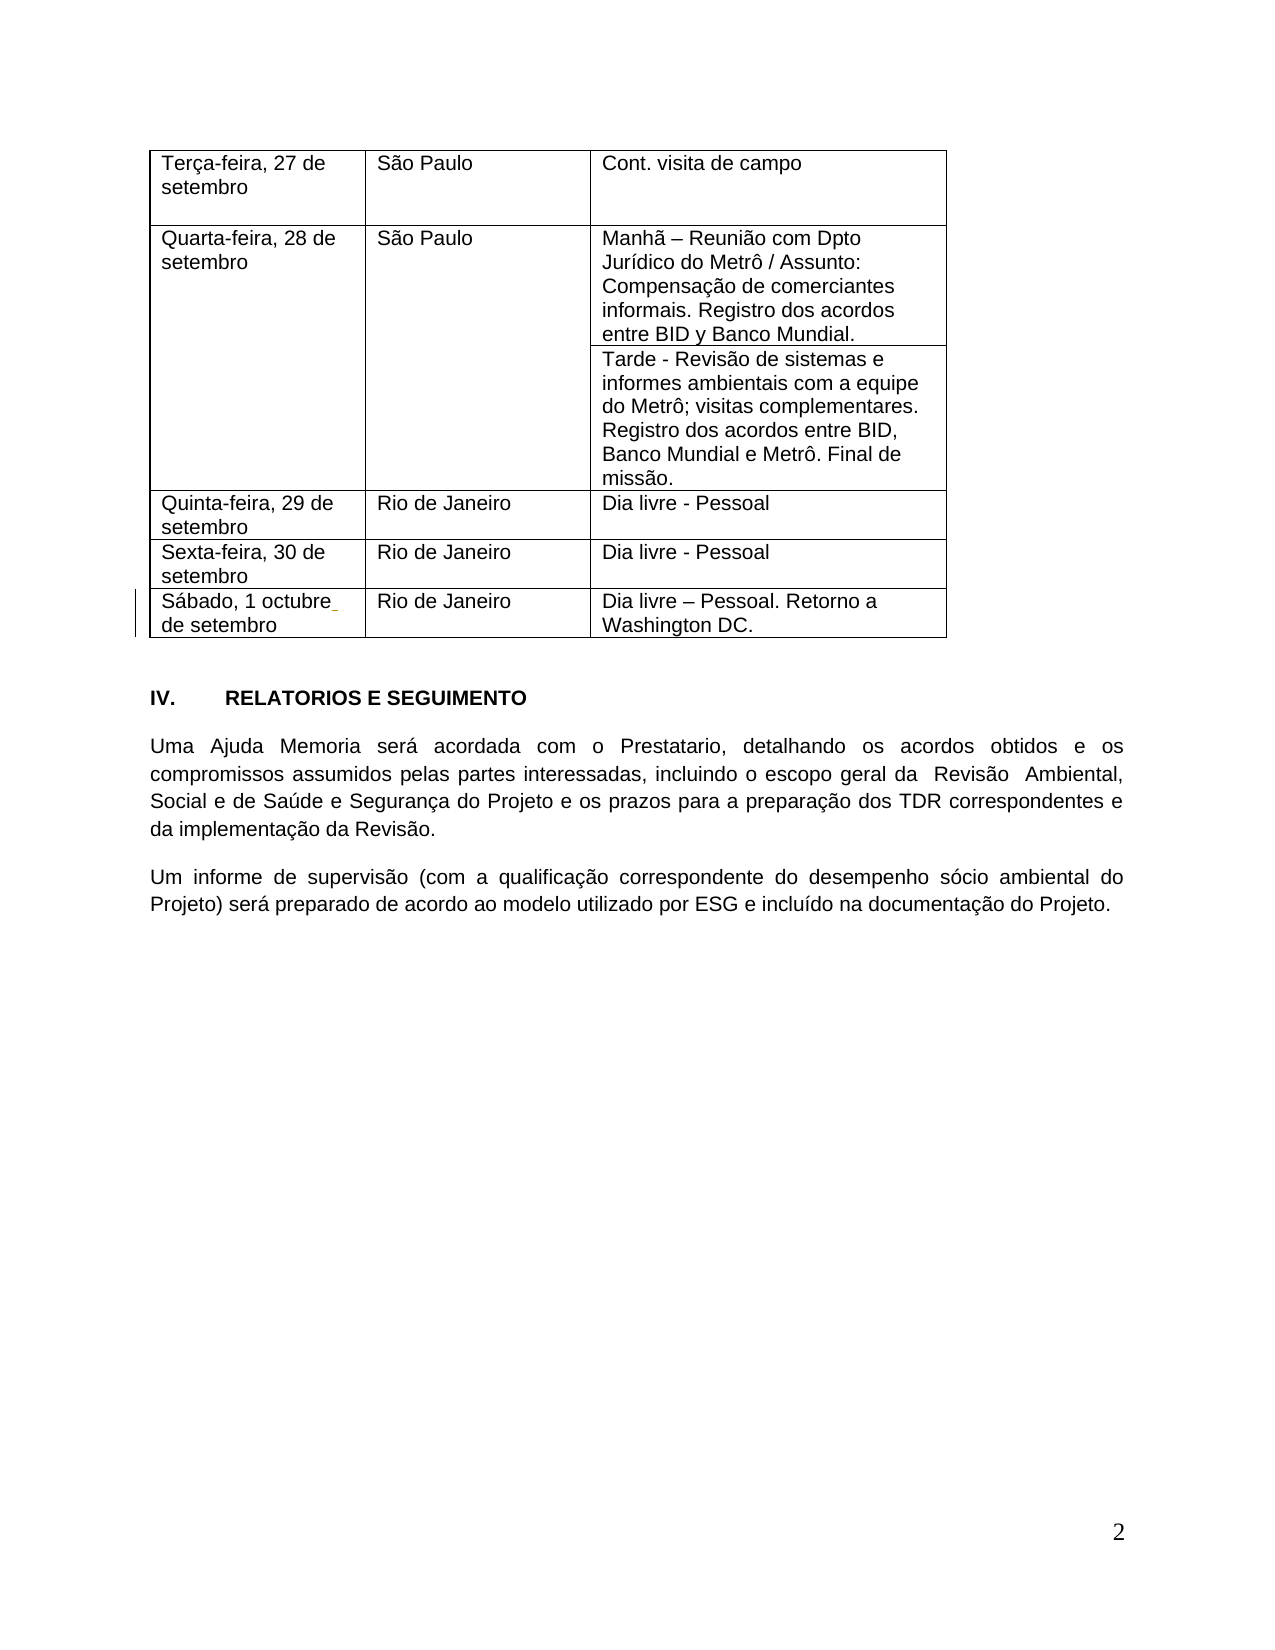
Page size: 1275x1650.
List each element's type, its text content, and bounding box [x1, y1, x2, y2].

table_cell Quinta-feira, 29 de setembro [151, 491, 365, 539]
table_cell São Paulo [366, 226, 590, 490]
table_cell Dia livre - Pessoal [591, 540, 946, 588]
table_cell Terça-feira, 27 de setembro [151, 151, 365, 224]
text Um informe de supervisão (com a qualificação correspondente do desempenho sócio ambiental do Projeto) será preparado de acordo ao modelo utilizado por ESG e incluído na documentação do Projeto. [150, 865, 1125, 916]
table_cell Dia livre - Pessoal [591, 491, 946, 539]
table_cell Rio de Janeiro [366, 491, 590, 539]
table_cell Quarta-feira, 28 de setembro [151, 226, 365, 490]
table_cell Sexta-feira, 30 de setembro [151, 540, 365, 588]
table_cell Sábado, 1 octubrede setembro [151, 589, 365, 637]
table_cell Rio de Janeiro [366, 540, 590, 588]
table_cell Cont. visita de campo [591, 151, 946, 224]
table_cell Dia livre – Pessoal. Retorno a Washington DC. [591, 589, 946, 637]
table_cell Tarde - Revisão de sistemas e informes ambientais com a equipe do Metrô; visitas complementares. Registro dos acordos entre BID, Banco Mundial e Metrô. Final de missão. [591, 346, 946, 490]
text IV. RELATORIOS E SEGUIMENTO [150, 686, 1125, 710]
text Uma Ajuda Memoria será acordada com o Prestatario, detalhando os acordos obtidos e os compromissos assumidos pelas partes interessadas, incluindo o escopo geral da Revisão Ambiental, Social e de Saúde e Segurança do Projeto e os prazos para a preparação dos TDR correspondentes e da implementação da Revisão. [150, 734, 1125, 840]
table_cell São Paulo [366, 151, 590, 224]
table_cell Rio de Janeiro [366, 589, 590, 637]
table_cell Manhã – Reunião com Dpto Jurídico do Metrô / Assunto: Compensação de comerciantes informais. Registro dos acordos entre BID y Banco Mundial. [591, 226, 946, 345]
